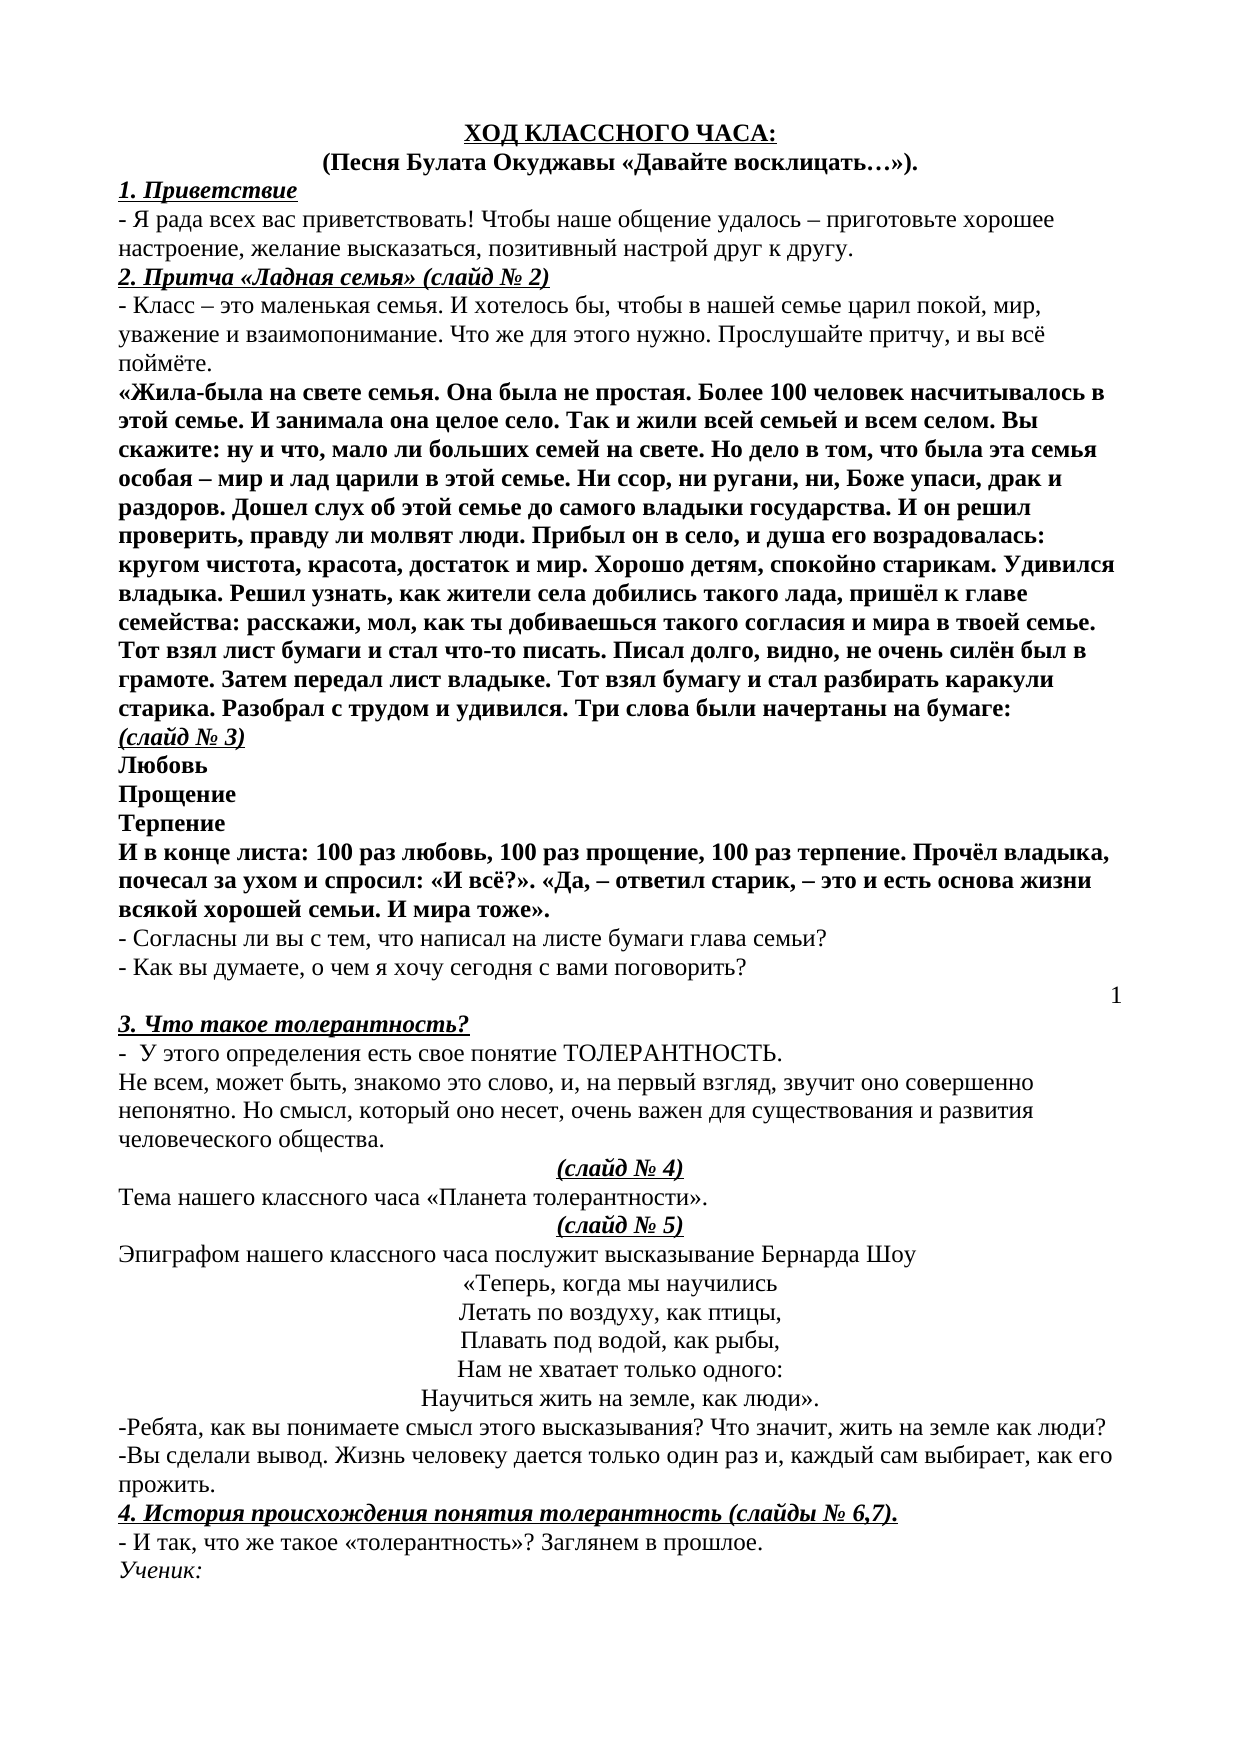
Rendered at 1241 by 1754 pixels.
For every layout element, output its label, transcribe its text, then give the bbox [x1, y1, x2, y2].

text - У этого определения есть свое понятие ТОЛЕРАНТНОСТЬ. [118, 1038, 1122, 1067]
text 1 [118, 981, 1122, 1009]
text Прощение [118, 779, 1122, 808]
text - Я рада всех вас приветствовать! Чтобы наше общение удалось – приготовьте хорошее настроение, желание высказаться, позитивный настрой друг к другу. [118, 204, 1122, 262]
text -Вы сделали вывод. Жизнь человеку дается только один раз и, каждый сам выбирает, как его прожить. [118, 1441, 1122, 1498]
text - Согласны ли вы с тем, что написал на листе бумаги глава семьи? [118, 923, 1122, 952]
text Терпение [118, 808, 1122, 837]
text Научиться жить на земле, как люди». [118, 1383, 1122, 1412]
text Любовь [118, 751, 1122, 779]
text 4. История происхождения понятия толерантность (слайды № 6,7). [118, 1498, 1122, 1527]
text ХОД КЛАССНОГО ЧАСА: [118, 118, 1122, 147]
text (слайд № 4) [118, 1153, 1122, 1182]
text 1. Приветствие [118, 176, 1122, 204]
text - Как вы думаете, о чем я хочу сегодня с вами поговорить? [118, 952, 1122, 981]
text Нам не хватает только одного: [118, 1354, 1122, 1383]
text - И так, что же такое «толерантность»? Заглянем в прошлое. [118, 1527, 1122, 1556]
text Летать по воздуху, как птицы, [118, 1297, 1122, 1326]
text Эпиграфом нашего классного часа послужит высказывание Бернарда Шоу [118, 1239, 1122, 1268]
text 2. Притча «Ладная семья» (слайд № 2) [118, 262, 1122, 291]
text Не всем, может быть, знакомо это слово, и, на первый взгляд, звучит оно совершенно непонятно. Но смысл, который оно несет, очень важен для существования и развития человеческого общества. [118, 1067, 1122, 1153]
text И в конце листа: 100 раз любовь, 100 раз прощение, 100 раз терпение. Прочёл владыка, почесал за ухом и спросил: «И всё?». «Да, – ответил старик, – это и есть основа жизни всякой хорошей семьи. И мира тоже». [118, 837, 1122, 923]
text Плавать под водой, как рыбы, [118, 1326, 1122, 1354]
text -Ребята, как вы понимаете смысл этого высказывания? Что значит, жить на земле как люди? [118, 1412, 1122, 1441]
text 3. Что такое толерантность? [118, 1009, 1122, 1038]
text - Класс – это маленькая семья. И хотелось бы, чтобы в нашей семье царил покой, мир, уважение и взаимопонимание. Что же для этого нужно. Прослушайте притчу, и вы всё поймёте. [118, 291, 1122, 377]
text Ученик: [118, 1556, 1122, 1584]
text (слайд № 5) [118, 1211, 1122, 1239]
text «Жила-была на свете семья. Она была не простая. Более 100 человек насчитывалось в этой семье. И занимала она целое село. Так и жили всей семьей и всем селом. Вы скажите: ну и что, мало ли больших семей на свете. Но дело в том, что была эта семья особая – мир и лад царили в этой семье. Ни ссор, ни ругани, ни, Боже упаси, драк и раздоров. Дошел слух об этой семье до самого владыки государства. И он решил проверить, правду ли молвят люди. Прибыл он в село, и душа его возрадовалась: кругом чистота, красота, достаток и мир. Хорошо детям, спокойно старикам. Удивился владыка. Решил узнать, как жители села добились такого лада, пришёл к главе семейства: расскажи, мол, как ты добиваешься такого согласия и мира в твоей семье. Тот взял лист бумаги и стал что-то писать. Писал долго, видно, не очень силён был в грамоте. Затем передал лист владыке. Тот взял бумагу и стал разбирать каракули старика. Разобрал с трудом и удивился. Три слова были начертаны на бумаге: (слайд № 3) [118, 377, 1122, 751]
text «Теперь, когда мы научились [118, 1268, 1122, 1297]
text Тема нашего классного часа «Планета толерантности». [118, 1182, 1122, 1211]
text (Песня Булата Окуджавы «Давайте восклицать…»). [118, 147, 1122, 176]
